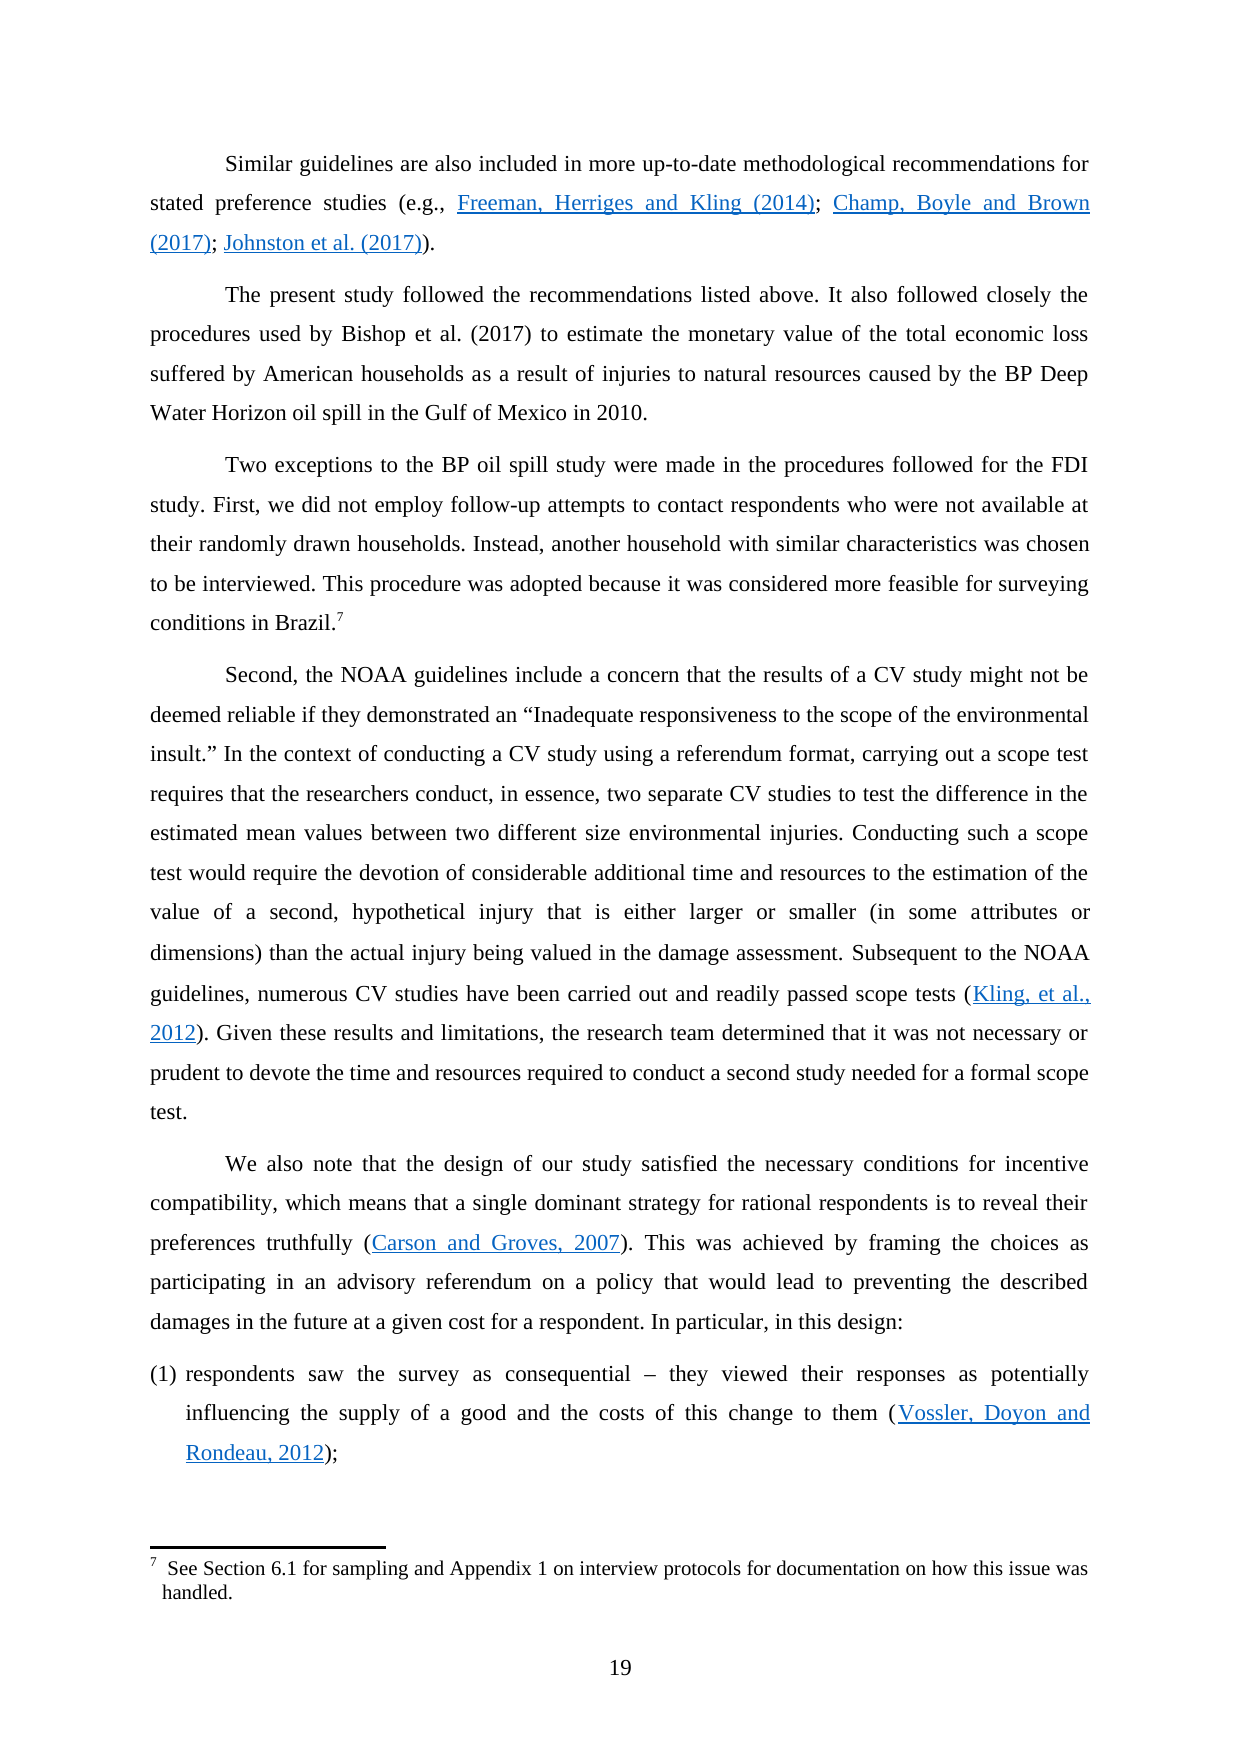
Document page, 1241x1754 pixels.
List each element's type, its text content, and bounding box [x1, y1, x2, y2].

text Second, the NOAA guidelines include a concern that the results of a CV study might not be deemed reliable if they demonstrated an “Inadequate responsiveness to the scope of the environmental insult.” In the context of conducting a CV study using a referendum format, carrying out a scope test requires that the researchers conduct, in essence, two separate CV studies to test the difference in the estimated mean values between two different size environmental injuries. Conducting such a scope test would require the devotion of considerable additional time and resources to the estimation of the value of a second, hypothetical injury that is either larger or smaller (in some attributes or dimensions) than the actual injury being valued in the damage assessment. Subsequent to the NOAA guidelines, numerous CV studies have been carried out and readily passed scope tests (Kling, et al., 2012). Given these results and limitations, the research team determined that it was not necessary or prudent to devote the time and resources required to conduct a second study needed for a formal scope test. [150, 661, 1090, 1124]
text The present study followed the recommendations listed above. It also followed closely the procedures used by Bishop et al. (2017) to estimate the monetary value of the total economic loss suffered by American households as a result of injuries to natural resources caused by the BP Deep Water Horizon oil spill in the Gulf of Mexico in 2010. [150, 281, 1090, 426]
text We also note that the design of our study satisfied the necessary conditions for incentive compatibility, which means that a single dominant strategy for rational respondents is to reveal their preferences truthfully (Carson and Groves, 2007). This was achieved by framing the choices as participating in an advisory referendum on a policy that would lead to preventing the described damages in the future at a given cost for a respondent. In particular, in this design: [150, 1150, 1090, 1334]
list respondents saw the survey as consequential – they viewed their responses as potentially influencing the supply of a good and the costs of this change to them (Vossler, Doyon and Rondeau, 2012); [150, 1360, 1090, 1465]
text Two exceptions to the BP oil spill study were made in the procedures followed for the FDI study. First, we did not employ follow-up attempts to contact respondents who were not available at their randomly drawn households. Instead, another household with similar characteristics was chosen to be interviewed. This procedure was adopted because it was considered more feasible for surveying conditions in Brazil. [150, 451, 1090, 636]
text Similar guidelines are also included in more up-to-date methodological recommendations for stated preference studies (e.g., Freeman, Herriges and Kling (2014); Champ, Boyle and Brown (2017); Johnston et al. (2017)). [150, 150, 1090, 255]
